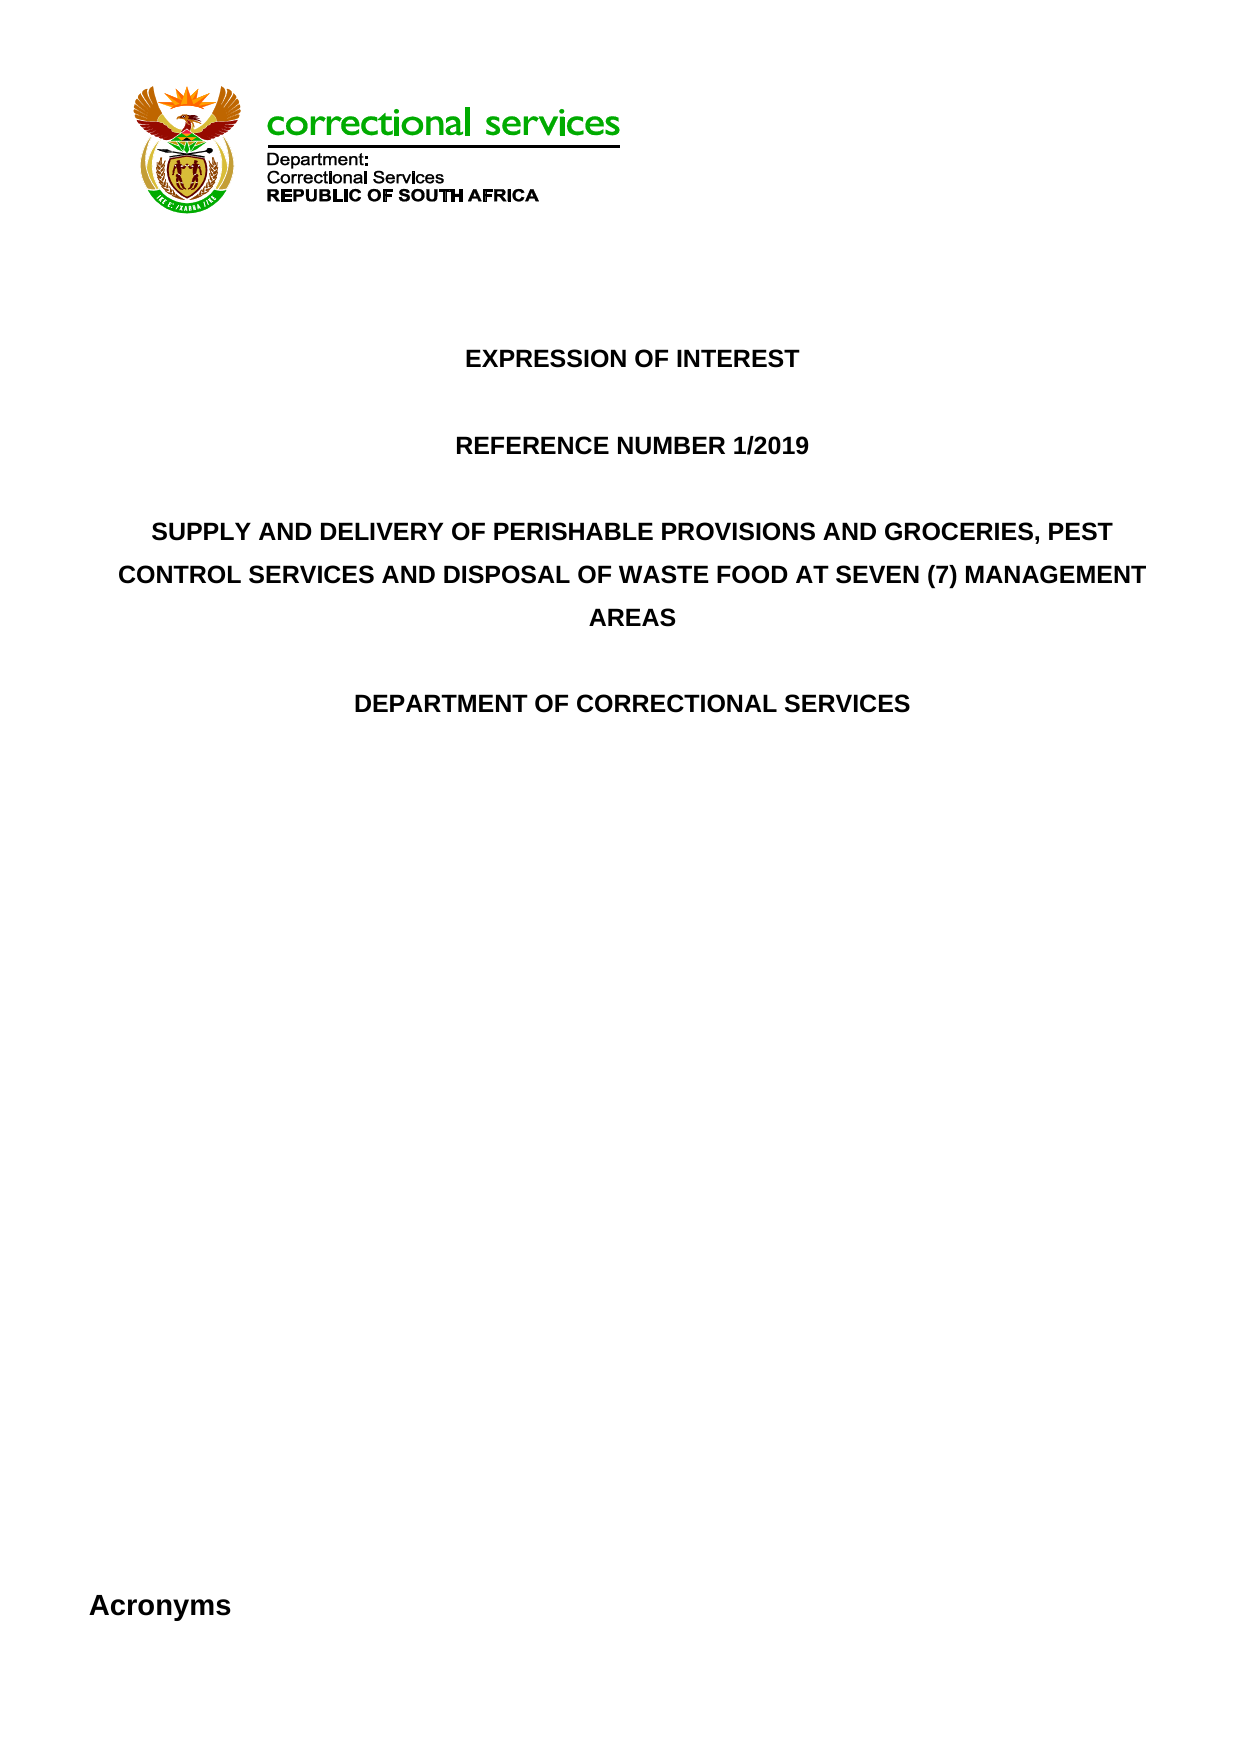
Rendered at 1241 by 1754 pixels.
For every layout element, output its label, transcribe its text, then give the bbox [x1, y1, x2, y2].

text DEPARTMENT OF CORRECTIONAL SERVICES [89, 689, 1176, 718]
text SUPPLY AND DELIVERY OF PERISHABLE PROVISIONS AND GROCERIES, PEST CONTROL SERVICES AND DISPOSAL OF WASTE FOOD AT SEVEN (7) MANAGEMENT AREAS [89, 517, 1176, 632]
text Acronyms [89, 1588, 1176, 1621]
text EXPRESSION OF INTEREST [89, 344, 1176, 373]
text REFERENCE NUMBER 1/2019 [89, 431, 1176, 459]
